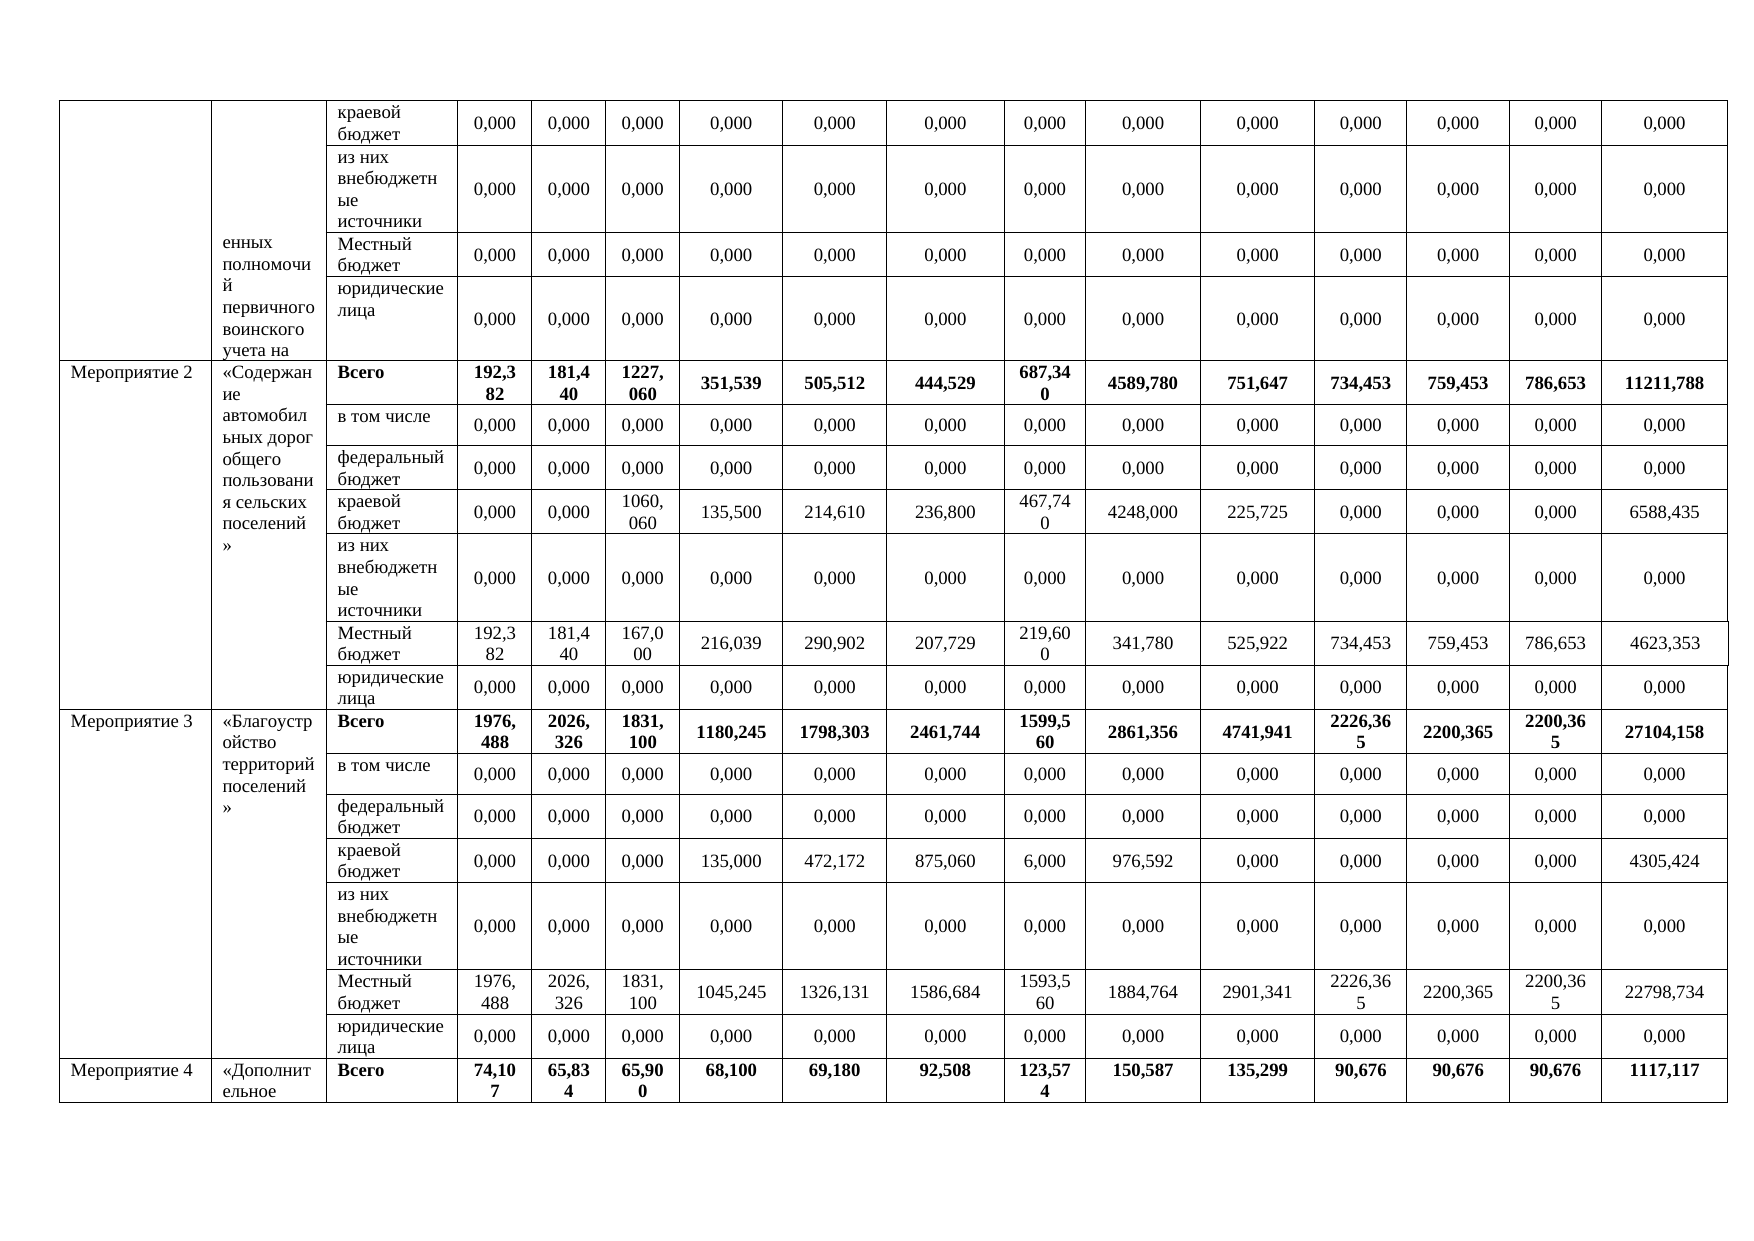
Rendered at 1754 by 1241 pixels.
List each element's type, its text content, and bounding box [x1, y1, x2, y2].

table_cell 1586,684 [887, 970, 1004, 1013]
table_cell 74,107 [458, 1059, 531, 1102]
table_cell 0,000 [1315, 754, 1406, 794]
table_cell 0,000 [783, 754, 886, 794]
table_cell 135,000 [680, 839, 782, 882]
table_cell 0,000 [887, 666, 1004, 709]
table_cell Всего [327, 710, 457, 753]
table_cell 0,000 [1602, 1015, 1727, 1058]
table_cell 0,000 [1086, 883, 1200, 969]
table_cell 68,100 [680, 1059, 782, 1102]
table_cell 0,000 [680, 101, 782, 144]
table_cell 0,000 [783, 534, 886, 621]
table_cell 0,000 [1201, 405, 1314, 445]
table_cell 0,000 [532, 233, 605, 276]
table_cell 1976,488 [458, 970, 531, 1013]
table_cell 1060,060 [606, 490, 679, 533]
table_cell 1227,060 [606, 361, 679, 404]
table_cell 225,725 [1201, 490, 1314, 533]
table_cell 0,000 [1602, 277, 1727, 360]
table_cell 0,000 [1086, 277, 1200, 360]
table_cell 875,060 [887, 839, 1004, 882]
table_cell 4741,941 [1201, 710, 1314, 753]
table_cell краевой бюджет [327, 490, 457, 533]
table_cell 0,000 [1005, 883, 1085, 969]
table_cell 167,000 [606, 622, 679, 665]
table_cell 1593,560 [1005, 970, 1085, 1013]
table_cell краевой бюджет [327, 101, 457, 144]
table_cell федеральный бюджет [327, 446, 457, 489]
table_cell 0,000 [606, 534, 679, 621]
table_cell 0,000 [532, 666, 605, 709]
table_cell 2861,356 [1086, 710, 1200, 753]
table_cell 22798,734 [1602, 970, 1727, 1013]
table_cell 341,780 [1086, 622, 1200, 665]
table_cell 0,000 [606, 446, 679, 489]
table_cell 351,539 [680, 361, 782, 404]
table_cell 0,000 [887, 754, 1004, 794]
table_cell Местный бюджет [327, 622, 457, 665]
table_cell 0,000 [532, 446, 605, 489]
table_cell 90,676 [1510, 1059, 1601, 1102]
table_cell 0,000 [1005, 534, 1085, 621]
table_cell 0,000 [1407, 146, 1509, 232]
table_cell 0,000 [1086, 446, 1200, 489]
table_cell 0,000 [1005, 754, 1085, 794]
table_cell 0,000 [532, 405, 605, 445]
table_cell 0,000 [1315, 490, 1406, 533]
table_cell 1599,560 [1005, 710, 1085, 753]
table_cell 2901,341 [1201, 970, 1314, 1013]
table_cell 0,000 [1407, 1015, 1509, 1058]
table_cell 0,000 [1201, 233, 1314, 276]
table_cell 0,000 [680, 1015, 782, 1058]
table_cell 0,000 [1407, 666, 1509, 709]
table_cell 0,000 [1201, 795, 1314, 838]
table_cell 0,000 [458, 490, 531, 533]
table_cell 0,000 [783, 666, 886, 709]
table_cell 0,000 [1510, 666, 1601, 709]
table_cell 290,902 [783, 622, 886, 665]
table_cell 0,000 [1086, 146, 1200, 232]
table_cell 0,000 [458, 754, 531, 794]
table_cell 0,000 [532, 277, 605, 360]
table_cell 0,000 [532, 883, 605, 969]
table_cell 0,000 [458, 101, 531, 144]
table_cell 192,382 [458, 622, 531, 665]
table_cell 0,000 [1602, 754, 1727, 794]
table_cell 759,453 [1407, 361, 1509, 404]
table_cell Всего [327, 1059, 457, 1102]
table_cell 687,340 [1005, 361, 1085, 404]
table_cell 1045,245 [680, 970, 782, 1013]
table_cell 0,000 [1315, 233, 1406, 276]
table_cell 0,000 [1602, 146, 1727, 232]
table_cell 0,000 [606, 795, 679, 838]
table_cell 0,000 [1407, 534, 1509, 621]
table_cell 0,000 [783, 883, 886, 969]
table_cell 0,000 [1602, 883, 1727, 969]
table_cell 759,453 [1407, 622, 1509, 665]
table_cell 0,000 [458, 666, 531, 709]
table_cell 0,000 [606, 233, 679, 276]
table_cell 0,000 [1510, 534, 1601, 621]
table_cell 0,000 [606, 277, 679, 360]
table_cell 123,574 [1005, 1059, 1085, 1102]
table_cell 0,000 [1201, 101, 1314, 144]
table_cell 0,000 [1407, 883, 1509, 969]
table_cell Мероприятие 3 [60, 710, 211, 1058]
table_cell 0,000 [606, 839, 679, 882]
table_cell 207,729 [887, 622, 1004, 665]
table_cell 0,000 [532, 1015, 605, 1058]
table_cell 0,000 [1510, 146, 1601, 232]
table_cell 0,000 [458, 446, 531, 489]
table_cell 0,000 [1086, 754, 1200, 794]
table_cell 90,676 [1315, 1059, 1406, 1102]
table_cell 0,000 [1602, 233, 1727, 276]
table_cell 65,900 [606, 1059, 679, 1102]
table_cell 0,000 [783, 277, 886, 360]
table_cell 0,000 [1510, 101, 1601, 144]
table_cell 734,453 [1315, 622, 1406, 665]
table_cell 0,000 [887, 883, 1004, 969]
table_cell 0,000 [1602, 795, 1727, 838]
table_cell 92,508 [887, 1059, 1004, 1102]
table_cell 0,000 [887, 233, 1004, 276]
table_cell 0,000 [1086, 101, 1200, 144]
table_cell 0,000 [1315, 1015, 1406, 1058]
table_cell 0,000 [532, 839, 605, 882]
table_cell 4623,353 [1602, 622, 1728, 665]
table_cell 0,000 [1510, 405, 1601, 445]
table_cell 0,000 [606, 666, 679, 709]
table_cell 181,440 [532, 622, 605, 665]
table_cell федеральный бюджет [327, 795, 457, 838]
table_cell 0,000 [1315, 883, 1406, 969]
table_cell 216,039 [680, 622, 782, 665]
table_cell Мероприятие 2 [60, 361, 211, 709]
table_cell 0,000 [458, 534, 531, 621]
table_cell 0,000 [1201, 666, 1314, 709]
table_cell 0,000 [1201, 446, 1314, 489]
table_cell 0,000 [1005, 233, 1085, 276]
table_cell 467,740 [1005, 490, 1085, 533]
table_cell 0,000 [680, 405, 782, 445]
table_cell 0,000 [1510, 277, 1601, 360]
table_cell 1831,100 [606, 710, 679, 753]
table_cell 0,000 [783, 446, 886, 489]
table_cell 0,000 [1005, 277, 1085, 360]
table_cell 6,000 [1005, 839, 1085, 882]
table_cell 1798,303 [783, 710, 886, 753]
table_cell 0,000 [680, 233, 782, 276]
table_cell 0,000 [1005, 666, 1085, 709]
table_cell 0,000 [887, 1015, 1004, 1058]
table_cell 0,000 [1510, 795, 1601, 838]
table_cell 0,000 [606, 1015, 679, 1058]
table_cell 0,000 [1407, 233, 1509, 276]
table_cell 2026,326 [532, 970, 605, 1013]
table_cell 236,800 [887, 490, 1004, 533]
table_cell 0,000 [458, 839, 531, 882]
table_cell 135,299 [1201, 1059, 1314, 1102]
table_cell 214,610 [783, 490, 886, 533]
table_cell 0,000 [1201, 839, 1314, 882]
table_cell юридические лица [327, 666, 457, 709]
table_cell 0,000 [1315, 534, 1406, 621]
table_cell 0,000 [1315, 666, 1406, 709]
table_cell «Содержание автомобильных дорог общего пользования сельских поселений» [212, 361, 326, 709]
table_cell 11211,788 [1602, 361, 1727, 404]
table_cell 0,000 [783, 233, 886, 276]
table_cell 0,000 [1201, 754, 1314, 794]
table_cell 0,000 [458, 233, 531, 276]
table_cell 0,000 [1407, 795, 1509, 838]
table_cell 135,500 [680, 490, 782, 533]
table_cell Всего [327, 361, 457, 404]
table_cell 0,000 [1086, 795, 1200, 838]
table_cell 786,653 [1510, 622, 1601, 665]
table_cell 0,000 [1315, 277, 1406, 360]
table_cell 0,000 [1005, 405, 1085, 445]
table_cell 0,000 [1315, 146, 1406, 232]
table_cell 4305,424 [1602, 839, 1727, 882]
table_cell 0,000 [783, 101, 886, 144]
table_cell 0,000 [1510, 883, 1601, 969]
table_cell 0,000 [1407, 405, 1509, 445]
table_cell 0,000 [1510, 1015, 1601, 1058]
table_cell 0,000 [1086, 666, 1200, 709]
table_cell юридические лица [327, 277, 457, 360]
table_cell 0,000 [1315, 446, 1406, 489]
table_cell 192,382 [458, 361, 531, 404]
table_cell 1117,117 [1602, 1059, 1727, 1102]
table_cell 0,000 [887, 534, 1004, 621]
table_cell 0,000 [1005, 1015, 1085, 1058]
table_cell 0,000 [532, 534, 605, 621]
table_cell 0,000 [606, 883, 679, 969]
table_cell 150,587 [1086, 1059, 1200, 1102]
table_cell 0,000 [1407, 101, 1509, 144]
table_cell из них внебюджетные источники [327, 534, 457, 621]
table_cell 0,000 [606, 146, 679, 232]
table_cell 0,000 [1201, 534, 1314, 621]
table_cell 0,000 [458, 795, 531, 838]
table_cell из них внебюджетные источники [327, 146, 457, 232]
table_cell 0,000 [1086, 405, 1200, 445]
table_cell 0,000 [680, 146, 782, 232]
table_cell 1831,100 [606, 970, 679, 1013]
table_cell 976,592 [1086, 839, 1200, 882]
table_cell 0,000 [1510, 233, 1601, 276]
table_cell 0,000 [1201, 277, 1314, 360]
table_cell 444,529 [887, 361, 1004, 404]
table_cell 0,000 [1005, 446, 1085, 489]
table_cell 0,000 [680, 883, 782, 969]
table_cell 0,000 [606, 405, 679, 445]
table_cell 0,000 [887, 146, 1004, 232]
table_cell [212, 1059, 326, 1102]
table_cell 0,000 [1602, 446, 1727, 489]
table_cell 0,000 [1315, 405, 1406, 445]
table_cell 0,000 [680, 795, 782, 838]
table_cell «Благоустройство территорий поселений» [212, 710, 326, 1058]
table_cell 0,000 [532, 146, 605, 232]
table_cell 0,000 [1407, 277, 1509, 360]
table_cell 27104,158 [1602, 710, 1727, 753]
table_cell 0,000 [1005, 146, 1085, 232]
table_cell 0,000 [783, 795, 886, 838]
table_cell 0,000 [532, 490, 605, 533]
table_cell 505,512 [783, 361, 886, 404]
table_cell 0,000 [532, 795, 605, 838]
table_cell 0,000 [887, 405, 1004, 445]
table_cell 0,000 [1602, 101, 1727, 144]
table_cell 0,000 [1201, 883, 1314, 969]
table_cell 219,600 [1005, 622, 1085, 665]
table_cell 0,000 [1510, 446, 1601, 489]
table_cell 0,000 [1407, 490, 1509, 533]
table_cell из них внебюджетные источники [327, 883, 457, 969]
table_cell 0,000 [1315, 101, 1406, 144]
table_cell краевой бюджет [327, 839, 457, 882]
table_cell Мероприятие 4 [60, 1059, 211, 1102]
table_cell 1976,488 [458, 710, 531, 753]
table_cell 0,000 [458, 1015, 531, 1058]
table_cell 0,000 [1407, 754, 1509, 794]
table_cell 0,000 [532, 754, 605, 794]
table_cell 2200,365 [1407, 710, 1509, 753]
table_cell 0,000 [1407, 446, 1509, 489]
table_cell 4589,780 [1086, 361, 1200, 404]
table_cell 0,000 [1201, 1015, 1314, 1058]
table_cell 2226,365 [1315, 710, 1406, 753]
table_cell 0,000 [1315, 839, 1406, 882]
table_cell 525,922 [1201, 622, 1314, 665]
table_cell 0,000 [1005, 101, 1085, 144]
table_cell в том числе [327, 754, 457, 794]
table_cell 2200,365 [1510, 710, 1601, 753]
table_cell 0,000 [783, 405, 886, 445]
table_cell 0,000 [458, 883, 531, 969]
table_cell 2200,365 [1510, 970, 1601, 1013]
table_cell 0,000 [680, 754, 782, 794]
table_cell 0,000 [887, 795, 1004, 838]
table_cell 0,000 [1086, 1015, 1200, 1058]
table_cell 2026,326 [532, 710, 605, 753]
table_cell 2461,744 [887, 710, 1004, 753]
table_cell 0,000 [1602, 534, 1727, 621]
table_cell 6588,435 [1602, 490, 1727, 533]
table_cell 0,000 [606, 754, 679, 794]
table_cell 472,172 [783, 839, 886, 882]
table_cell юридические лица [327, 1015, 457, 1058]
table_cell 2200,365 [1407, 970, 1509, 1013]
table_cell 90,676 [1407, 1059, 1509, 1102]
table_cell 2226,365 [1315, 970, 1406, 1013]
table_cell 0,000 [458, 146, 531, 232]
table_cell Местный бюджет [327, 233, 457, 276]
table_cell 0,000 [1602, 666, 1727, 709]
table_cell Местный бюджет [327, 970, 457, 1013]
table_cell 0,000 [1510, 490, 1601, 533]
table_cell 65,834 [532, 1059, 605, 1102]
table_cell 0,000 [1086, 233, 1200, 276]
table_cell 0,000 [680, 446, 782, 489]
table_cell 0,000 [458, 405, 531, 445]
table_cell 786,653 [1510, 361, 1601, 404]
table_cell 1180,245 [680, 710, 782, 753]
table_cell 0,000 [887, 101, 1004, 144]
table_cell 69,180 [783, 1059, 886, 1102]
table_cell 0,000 [783, 1015, 886, 1058]
table_cell 0,000 [1005, 795, 1085, 838]
table_cell 0,000 [887, 446, 1004, 489]
table_cell в том числе [327, 405, 457, 445]
table_cell 0,000 [680, 666, 782, 709]
table_cell 0,000 [1086, 534, 1200, 621]
table_cell 0,000 [458, 277, 531, 360]
table_cell 0,000 [680, 277, 782, 360]
table_cell 0,000 [532, 101, 605, 144]
table_cell 0,000 [1407, 839, 1509, 882]
table_cell 0,000 [1510, 839, 1601, 882]
table_cell 0,000 [783, 146, 886, 232]
table_cell 0,000 [887, 277, 1004, 360]
table_cell 181,440 [532, 361, 605, 404]
table_cell 0,000 [1201, 146, 1314, 232]
table_cell 0,000 [1510, 754, 1601, 794]
table_cell 0,000 [680, 534, 782, 621]
table_cell 734,453 [1315, 361, 1406, 404]
table_cell 751,647 [1201, 361, 1314, 404]
table_cell 4248,000 [1086, 490, 1200, 533]
table_cell 0,000 [1315, 795, 1406, 838]
table_cell 0,000 [1602, 405, 1727, 445]
table_cell 0,000 [606, 101, 679, 144]
table_cell 1326,131 [783, 970, 886, 1013]
table_cell 1884,764 [1086, 970, 1200, 1013]
